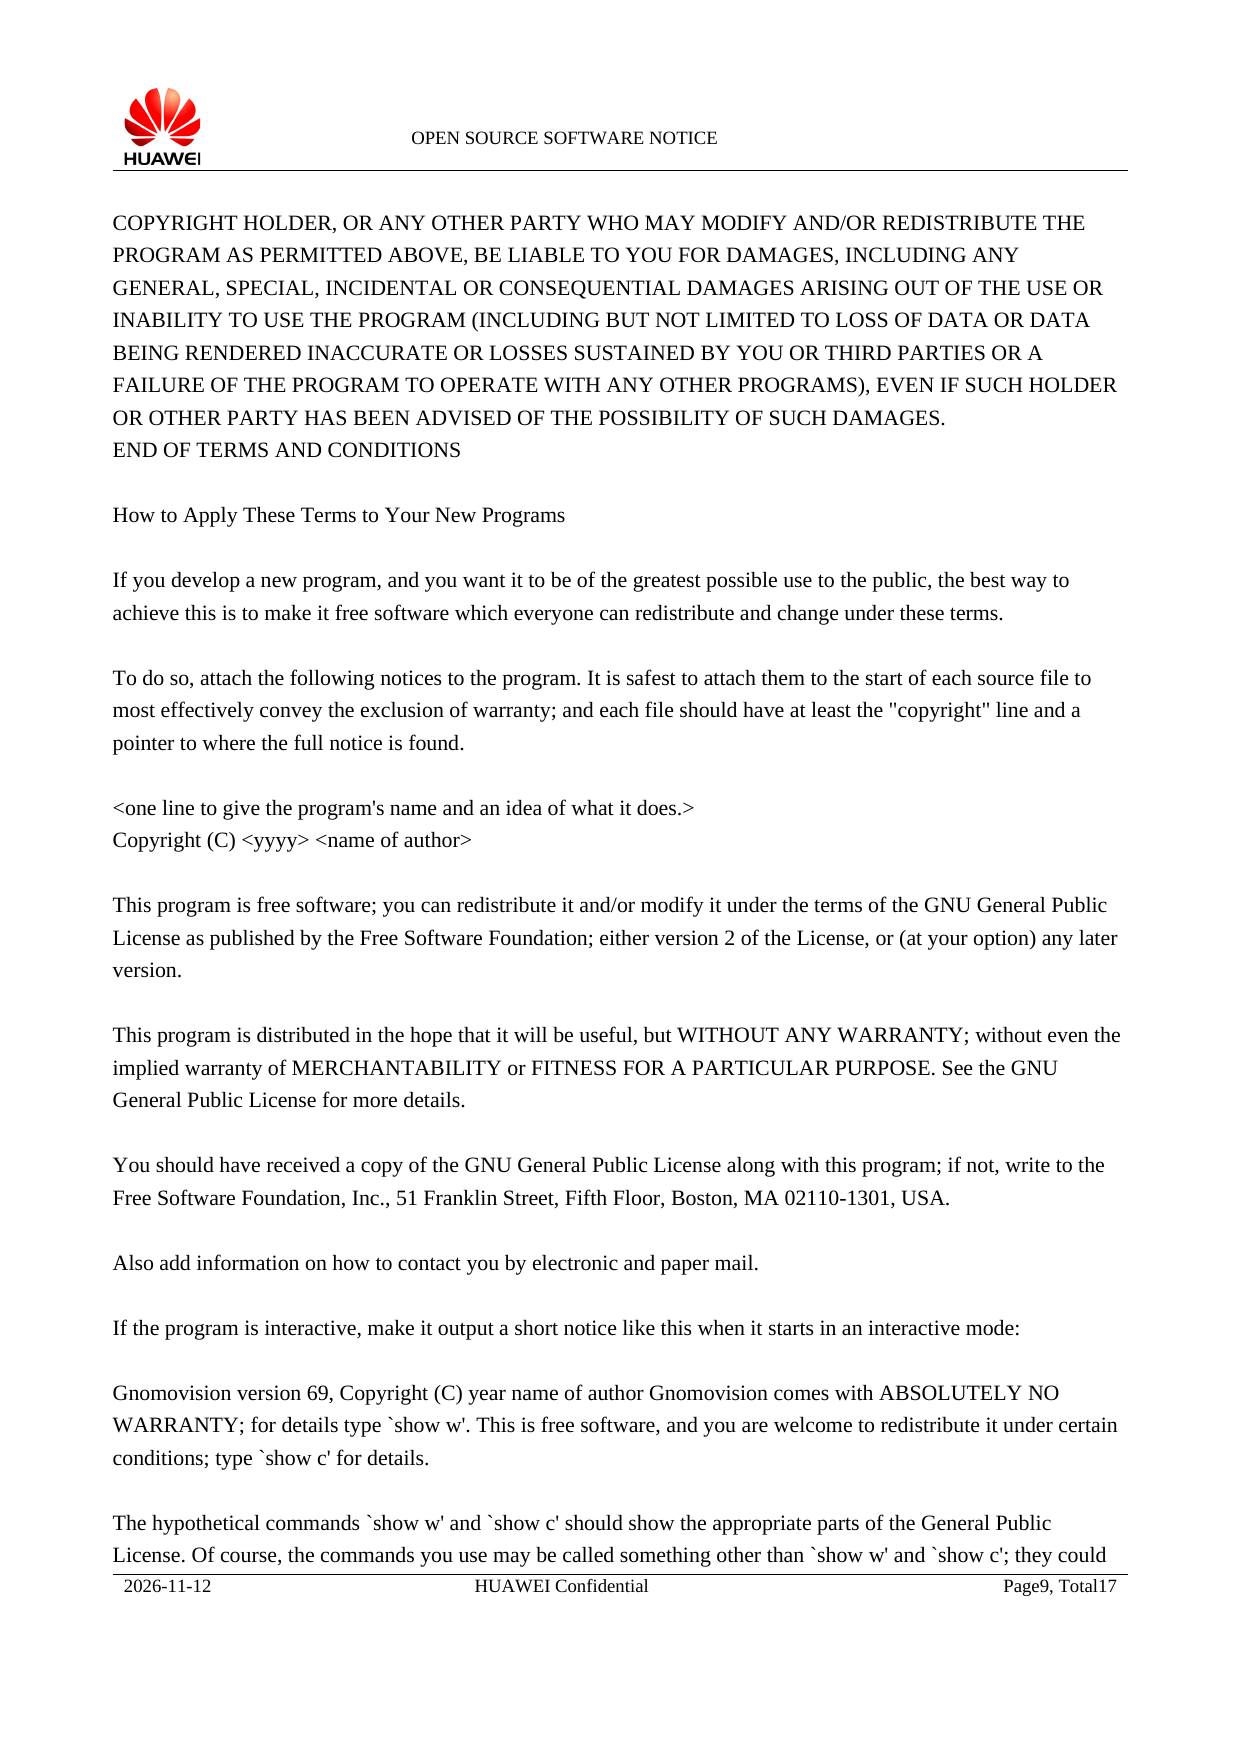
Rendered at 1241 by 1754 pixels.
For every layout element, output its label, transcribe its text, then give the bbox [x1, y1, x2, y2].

picture [124, 88, 201, 165]
